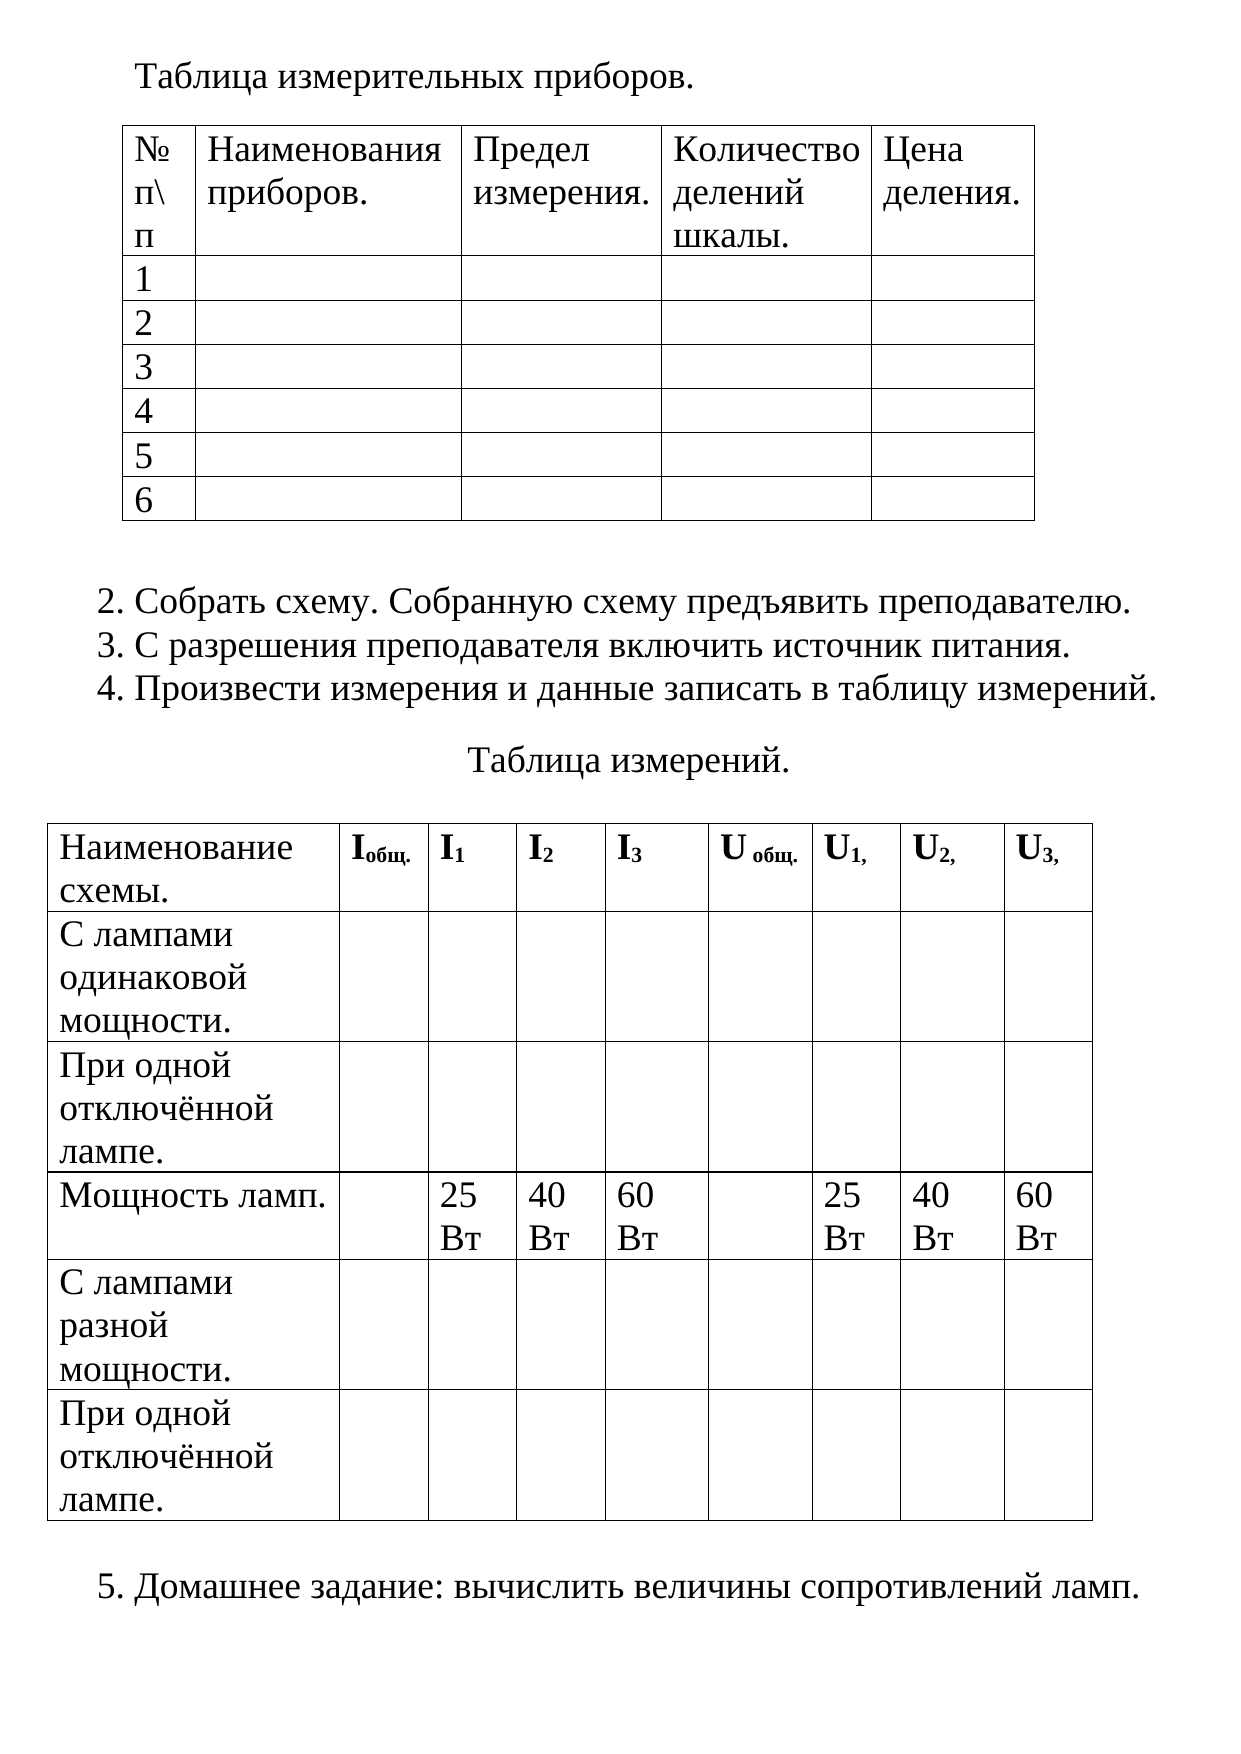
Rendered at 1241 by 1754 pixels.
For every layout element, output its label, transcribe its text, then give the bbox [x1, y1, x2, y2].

table_cell [606, 1260, 708, 1389]
table_cell [662, 433, 871, 476]
table_cell [662, 256, 871, 299]
table_cell С лампами одинаковой мощности. [48, 912, 339, 1041]
table_cell 40 Вт [517, 1173, 605, 1259]
table_cell [709, 1390, 812, 1519]
table_cell [662, 477, 871, 520]
list С разрешения преподавателя включить источник питания. [97, 622, 1199, 665]
table_cell [709, 1173, 812, 1259]
table_cell 6 [123, 477, 195, 520]
table_cell [340, 1173, 428, 1259]
list Произвести измерения и данные записать в таблицу измерений. [97, 665, 1199, 708]
table_cell [709, 1042, 812, 1171]
table_cell [606, 1042, 708, 1171]
table_cell [872, 345, 1034, 388]
table_cell [813, 1390, 900, 1519]
table_cell [429, 1260, 516, 1389]
table_cell [429, 912, 516, 1041]
table_cell [709, 1260, 812, 1389]
table_cell [872, 389, 1034, 432]
table_header U общ. [709, 824, 812, 911]
table_cell [662, 345, 871, 388]
table_header U1, [813, 824, 900, 911]
table_cell 40 Вт [901, 1173, 1004, 1259]
table_cell [196, 345, 461, 388]
table_header Наименование схемы. [48, 824, 339, 911]
table_cell [813, 1042, 900, 1171]
table_cell [813, 912, 900, 1041]
table_cell [872, 301, 1034, 344]
table_header Наименования приборов. [196, 126, 461, 255]
table_cell 25 Вт [813, 1173, 900, 1259]
table_cell [872, 256, 1034, 299]
list Таблица измерительных приборов. [134, 53, 1199, 96]
table_cell [462, 345, 661, 388]
table_cell [462, 477, 661, 520]
table_cell 2 [123, 301, 195, 344]
table_cell [196, 389, 461, 432]
table_cell 25 Вт [429, 1173, 516, 1259]
table_header I2 [517, 824, 605, 911]
table_cell [1005, 1390, 1092, 1519]
table_cell [196, 477, 461, 520]
table_header № п\п [123, 126, 195, 255]
table_cell [340, 1260, 428, 1389]
table_cell При одной отключённой лампе. [48, 1390, 339, 1519]
table_cell [340, 912, 428, 1041]
table_cell [813, 1260, 900, 1389]
table_cell 60 Вт [606, 1173, 708, 1259]
table_cell [901, 1260, 1004, 1389]
table_cell 60 Вт [1005, 1173, 1092, 1259]
table_cell [1005, 1042, 1092, 1171]
table_cell При одной отключённой лампе. [48, 1042, 339, 1171]
table_header I3 [606, 824, 708, 911]
table_header Предел измерения. [462, 126, 661, 255]
table_cell [872, 433, 1034, 476]
table_header U3, [1005, 824, 1092, 911]
table_cell [606, 1390, 708, 1519]
table_cell [462, 433, 661, 476]
list Собрать схему. Собранную схему предъявить преподавателю. [97, 579, 1199, 622]
table_header Цена деления. [872, 126, 1034, 255]
table_cell [901, 1042, 1004, 1171]
table_cell 5 [123, 433, 195, 476]
table_cell [429, 1042, 516, 1171]
table_cell [1005, 912, 1092, 1041]
text Таблица измерений. [59, 737, 1199, 780]
table_cell [662, 389, 871, 432]
table_header I1 [429, 824, 516, 911]
table_cell Мощность ламп. [48, 1173, 339, 1259]
table_cell [196, 256, 461, 299]
table_cell [196, 433, 461, 476]
table_cell [606, 912, 708, 1041]
table_cell [340, 1042, 428, 1171]
table_cell [662, 301, 871, 344]
table_cell 1 [123, 256, 195, 299]
table_cell [196, 301, 461, 344]
table_cell [429, 1390, 516, 1519]
table_cell [709, 912, 812, 1041]
table_cell [1005, 1260, 1092, 1389]
table_cell [517, 912, 605, 1041]
table_cell [517, 1390, 605, 1519]
table_cell [340, 1390, 428, 1519]
table_header Количество делений шкалы. [662, 126, 871, 255]
list Домашнее задание: вычислить величины сопротивлений ламп. [97, 1564, 1199, 1607]
table_cell 4 [123, 389, 195, 432]
table_cell [901, 1390, 1004, 1519]
table_cell [462, 256, 661, 299]
table_cell [462, 389, 661, 432]
table_cell [872, 477, 1034, 520]
table_header Iобщ. [340, 824, 428, 911]
table_cell [517, 1042, 605, 1171]
table_cell 3 [123, 345, 195, 388]
table_cell [517, 1260, 605, 1389]
table_cell [462, 301, 661, 344]
table_cell [901, 912, 1004, 1041]
table_cell С лампами разной мощности. [48, 1260, 339, 1389]
table_header U2, [901, 824, 1004, 911]
